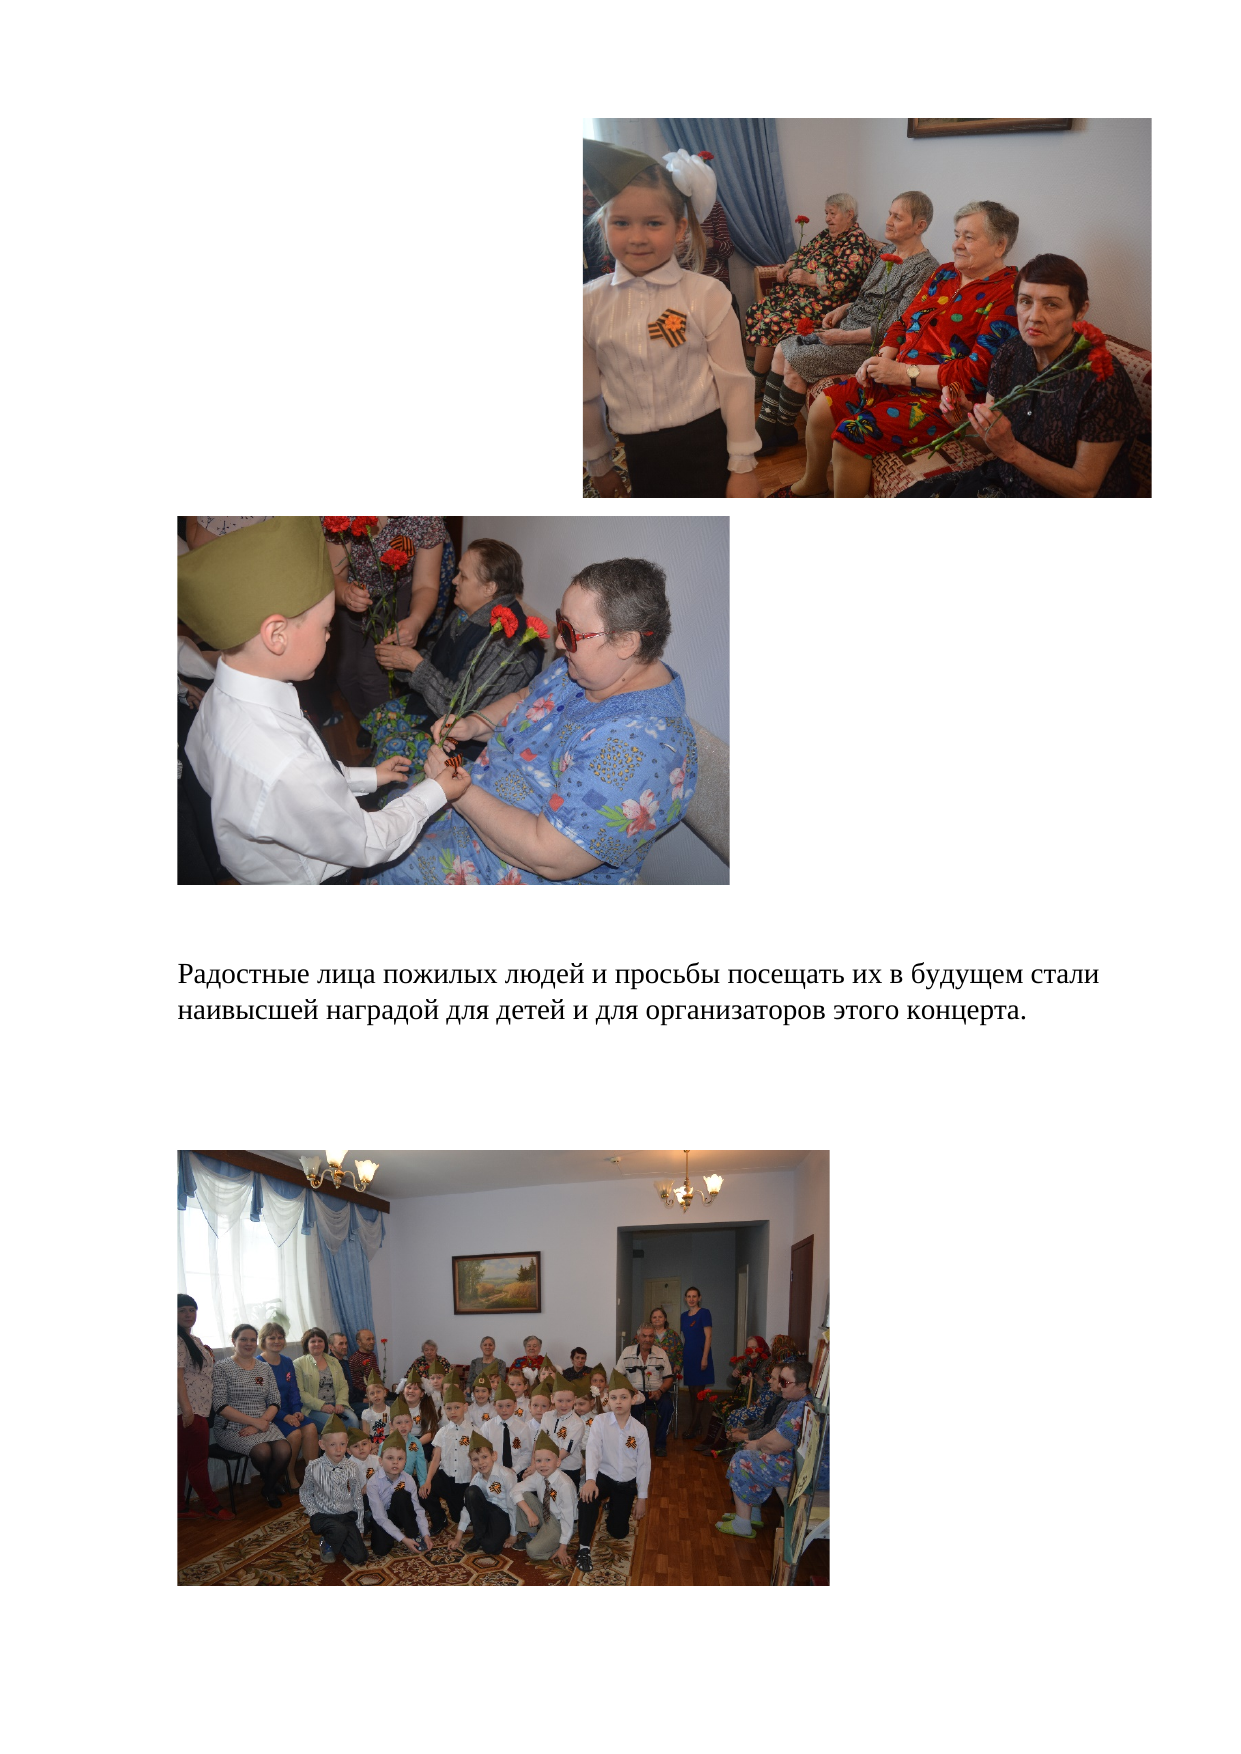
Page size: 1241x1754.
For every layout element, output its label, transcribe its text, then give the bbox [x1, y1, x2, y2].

text Радостные лица пожилых людей и просьбы посещать их в будущем стали наивысшей наградой для детей и для организаторов этого концерта. [177, 956, 1152, 1026]
picture [177, 1150, 830, 1586]
picture [582, 118, 1152, 498]
picture [177, 516, 730, 885]
